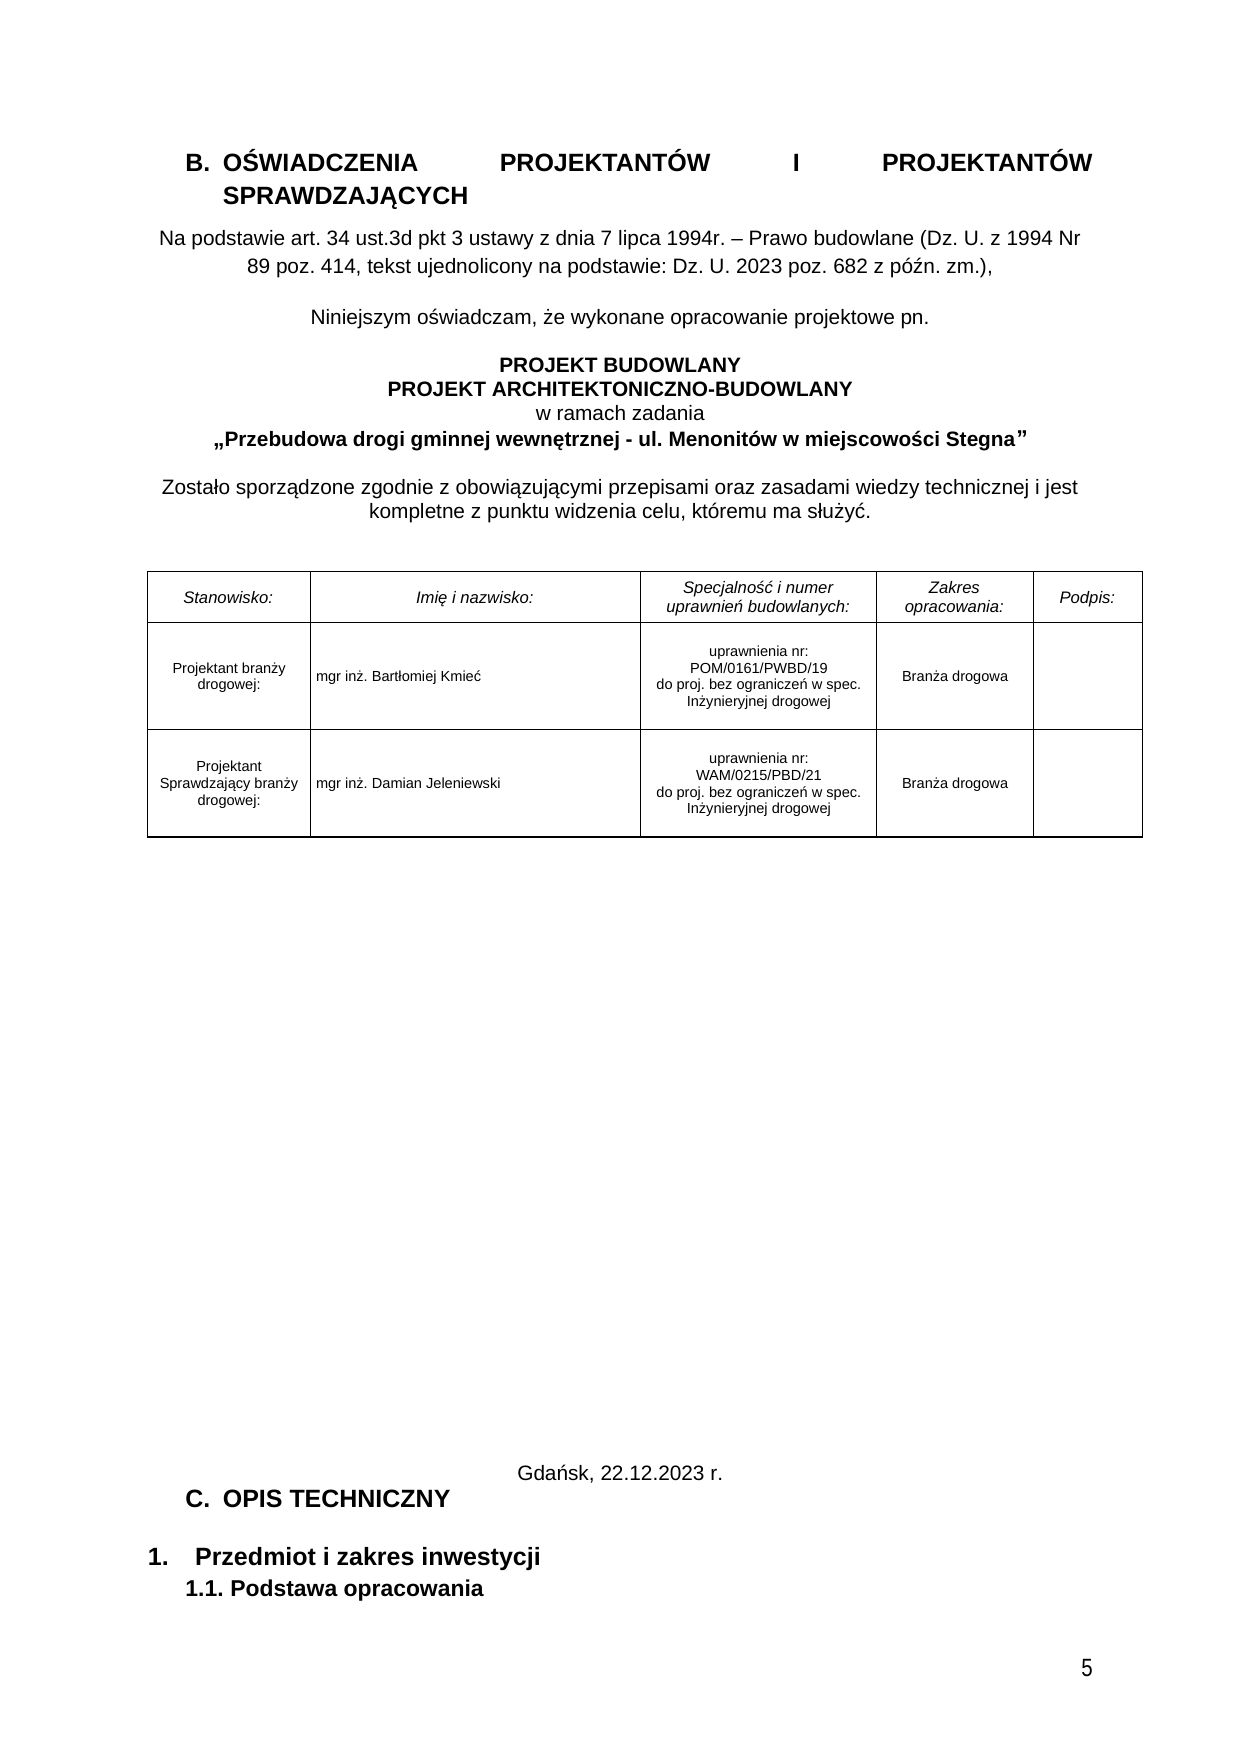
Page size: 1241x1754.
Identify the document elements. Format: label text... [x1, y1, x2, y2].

table_cell Branża drogowa [877, 623, 1033, 729]
table_cell uprawnienia nr: WAM/0215/PBD/21 do proj. bez ograniczeń w spec. Inżynieryjnej drogowej [641, 730, 876, 836]
subtitle OPIS TECHNICZNY [185, 1484, 1093, 1513]
table_cell [1034, 730, 1142, 836]
table_cell Branża drogowa [877, 730, 1033, 836]
table_cell uprawnienia nr: POM/0161/PWBD/19 do proj. bez ograniczeń w spec. Inżynieryjnej drogowej [641, 623, 876, 729]
text Niniejszym oświadczam, że wykonane opracowanie projektowe pn. [148, 305, 1093, 329]
text „Przebudowa drogi gminnej wewnętrznej - ul. Menonitów w miejscowości Stegna” [148, 425, 1093, 451]
table_cell Projektant Sprawdzający branży drogowej: [148, 730, 310, 836]
table_cell mgr inż. Bartłomiej Kmieć [311, 623, 640, 729]
table_header Specjalność i numer uprawnień budowlanych: [641, 572, 876, 622]
text PROJEKT BUDOWLANY [148, 353, 1093, 377]
list Na podstawie art. 34 ust.3d pkt 3 ustawy z dnia 7 lipca 1994r. – Prawo budowlane (Dz. U. z 1994 Nr 89 poz. 414, tekst ujednolicony na podstawie: Dz. U. 2023 poz. 682 z późn. zm.), [148, 226, 1093, 278]
table_cell mgr inż. Damian Jeleniewski [311, 730, 640, 836]
table_header Podpis: [1034, 572, 1142, 622]
table_cell Projektant branży drogowej: [148, 623, 310, 729]
text Zostało sporządzone zgodnie z obowiązującymi przepisami oraz zasadami wiedzy technicznej i jest kompletne z punktu widzenia celu, któremu ma służyć. [148, 475, 1093, 523]
table_cell [1034, 623, 1142, 729]
table_header Zakres opracowania: [877, 572, 1033, 622]
subtitle Przedmiot i zakres inwestycji [148, 1542, 1093, 1571]
text Gdańsk, 22.12.2023 r. [148, 1460, 1093, 1484]
subtitle OŚWIADCZENIA PROJEKTANTÓW I PROJEKTANTÓW SPRAWDZAJĄCYCH [185, 148, 1093, 209]
table_header Imię i nazwisko: [311, 572, 640, 622]
text PROJEKT ARCHITEKTONICZNO-BUDOWLANY [148, 377, 1093, 401]
text w ramach zadania [148, 401, 1093, 425]
table_header Stanowisko: [148, 572, 310, 622]
text Podstawa opracowania [185, 1575, 1093, 1602]
